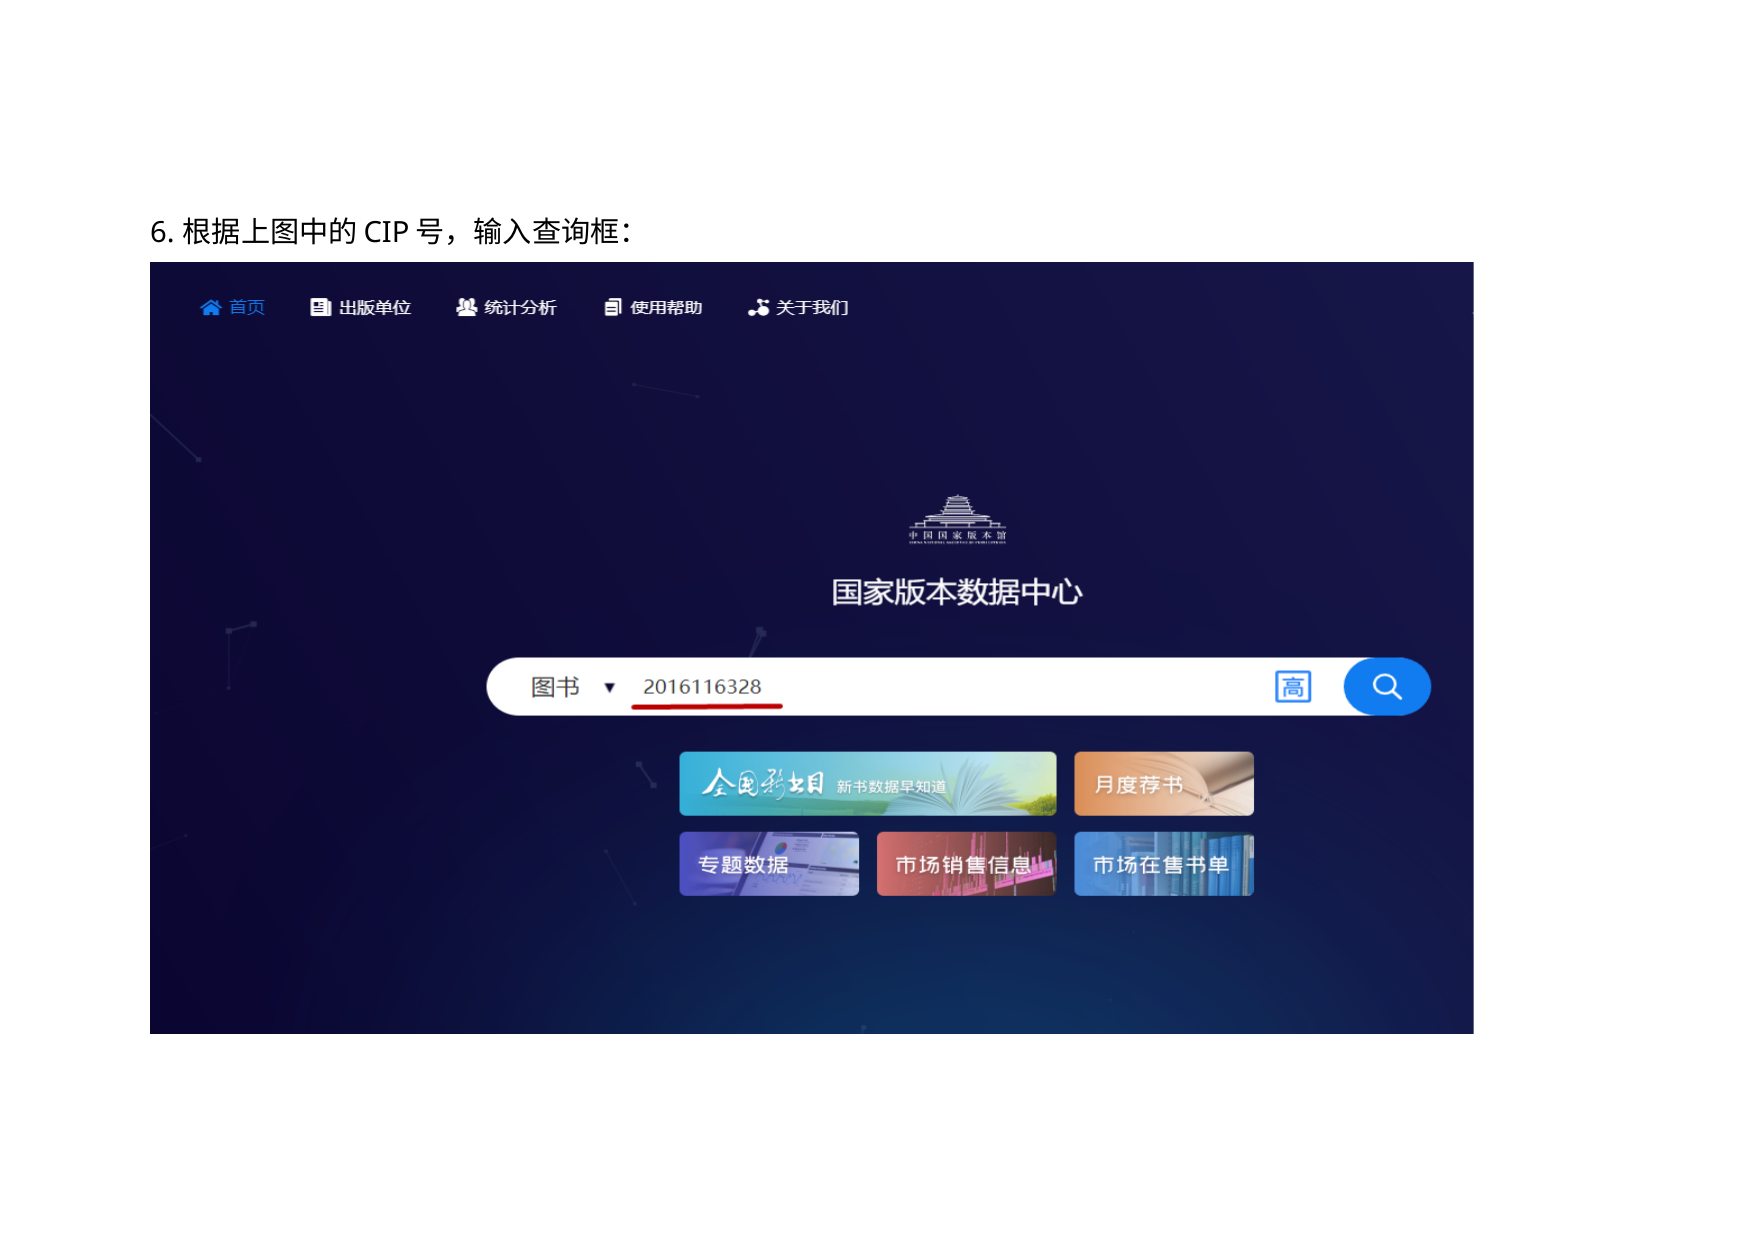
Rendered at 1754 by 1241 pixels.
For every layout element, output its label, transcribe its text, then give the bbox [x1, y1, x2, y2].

list 根据上图中的CIP号，输入查询框： [150, 198, 1604, 263]
picture [150, 262, 1474, 1034]
